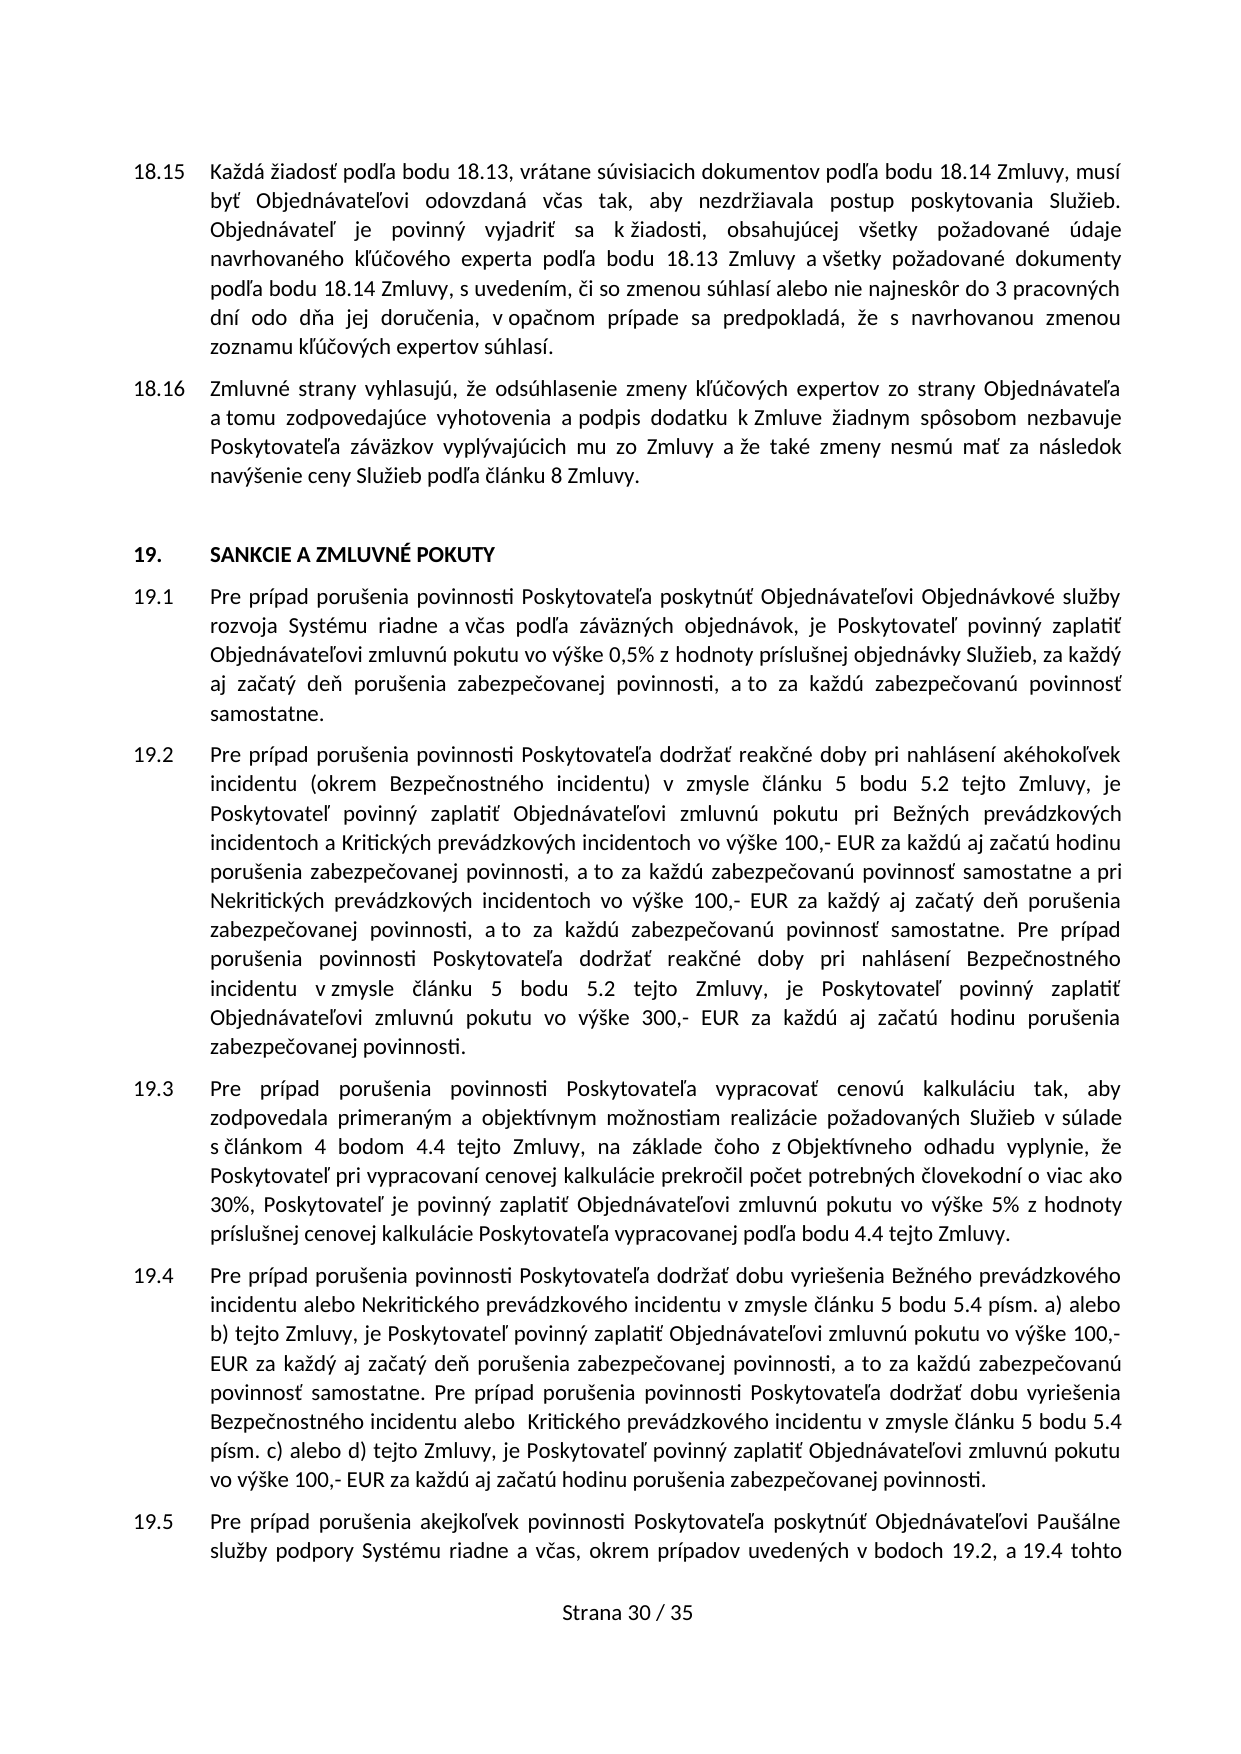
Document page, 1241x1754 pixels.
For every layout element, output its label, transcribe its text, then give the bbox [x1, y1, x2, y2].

text SANKCIE A ZMLUVNÉ POKUTY [133, 539, 1122, 568]
text Zmluvné strany vyhlasujú, že odsúhlasenie zmeny kľúčových expertov zo strany Objednávateľa a tomu zodpovedajúce vyhotovenia a podpis dodatku k Zmluve žiadnym spôsobom nezbavuje Poskytovateľa záväzkov vyplývajúcich mu zo Zmluvy a že také zmeny nesmú mať za následok navýšenie ceny Služieb podľa článku 8 Zmluvy. [133, 373, 1122, 489]
text Pre prípad porušenia povinnosti Poskytovateľa dodržať dobu vyriešenia Bežného prevádzkového incidentu alebo Nekritického prevádzkového incidentu v zmysle článku 5 bodu 5.4 písm. a) alebo b) tejto Zmluvy, je Poskytovateľ povinný zaplatiť Objednávateľovi zmluvnú pokutu vo výške 100,- EUR za každý aj začatý deň porušenia zabezpečovanej povinnosti, a to za každú zabezpečovanú povinnosť samostatne. Pre prípad porušenia povinnosti Poskytovateľa dodržať dobu vyriešenia Bezpečnostného incidentu alebo Kritického prevádzkového incidentu v zmysle článku 5 bodu 5.4 písm. c) alebo d) tejto Zmluvy, je Poskytovateľ povinný zaplatiť Objednávateľovi zmluvnú pokutu vo výške 100,- EUR za každú aj začatú hodinu porušenia zabezpečovanej povinnosti. [133, 1260, 1122, 1493]
text Pre prípad porušenia povinnosti Poskytovateľa poskytnúť Objednávateľovi Objednávkové služby rozvoja Systému riadne a včas podľa záväzných objednávok, je Poskytovateľ povinný zaplatiť Objednávateľovi zmluvnú pokutu vo výške 0,5% z hodnoty príslušnej objednávky Služieb, za každý aj začatý deň porušenia zabezpečovanej povinnosti, a to za každú zabezpečovanú povinnosť samostatne. [133, 581, 1122, 727]
text Pre prípad porušenia povinnosti Poskytovateľa dodržať reakčné doby pri nahlásení akéhokoľvek incidentu (okrem Bezpečnostného incidentu) v zmysle článku 5 bodu 5.2 tejto Zmluvy, je Poskytovateľ povinný zaplatiť Objednávateľovi zmluvnú pokutu pri Bežných prevádzkových incidentoch a Kritických prevádzkových incidentoch vo výške 100,- EUR za každú aj začatú hodinu porušenia zabezpečovanej povinnosti, a to za každú zabezpečovanú povinnosť samostatne a pri Nekritických prevádzkových incidentoch vo výške 100,- EUR za každý aj začatý deň porušenia zabezpečovanej povinnosti, a to za každú zabezpečovanú povinnosť samostatne. Pre prípad porušenia povinnosti Poskytovateľa dodržať reakčné doby pri nahlásení Bezpečnostného incidentu v zmysle článku 5 bodu 5.2 tejto Zmluvy, je Poskytovateľ povinný zaplatiť Objednávateľovi zmluvnú pokutu vo výške 300,- EUR za každú aj začatú hodinu porušenia zabezpečovanej povinnosti. [133, 739, 1122, 1060]
text Pre prípad porušenia povinnosti Poskytovateľa vypracovať cenovú kalkuláciu tak, aby zodpovedala primeraným a objektívnym možnostiam realizácie požadovaných Služieb v súlade s článkom 4 bodom 4.4 tejto Zmluvy, na základe čoho z Objektívneho odhadu vyplynie, že Poskytovateľ pri vypracovaní cenovej kalkulácie prekročil počet potrebných človekodní o viac ako 30%, Poskytovateľ je povinný zaplatiť Objednávateľovi zmluvnú pokutu vo výške 5% z hodnoty príslušnej cenovej kalkulácie Poskytovateľa vypracovanej podľa bodu 4.4 tejto Zmluvy. [133, 1073, 1122, 1248]
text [133, 1506, 1122, 1564]
text Každá žiadosť podľa bodu 18.13, vrátane súvisiacich dokumentov podľa bodu 18.14 Zmluvy, musí byť Objednávateľovi odovzdaná včas tak, aby nezdržiavala postup poskytovania Služieb. Objednávateľ je povinný vyjadriť sa k žiadosti, obsahujúcej všetky požadované údaje navrhovaného kľúčového experta podľa bodu 18.13 Zmluvy a všetky požadované dokumenty podľa bodu 18.14 Zmluvy, s uvedením, či so zmenou súhlasí alebo nie najneskôr do 3 pracovných dní odo dňa jej doručenia, v opačnom prípade sa predpokladá, že s navrhovanou zmenou zoznamu kľúčových expertov súhlasí. [133, 156, 1122, 360]
